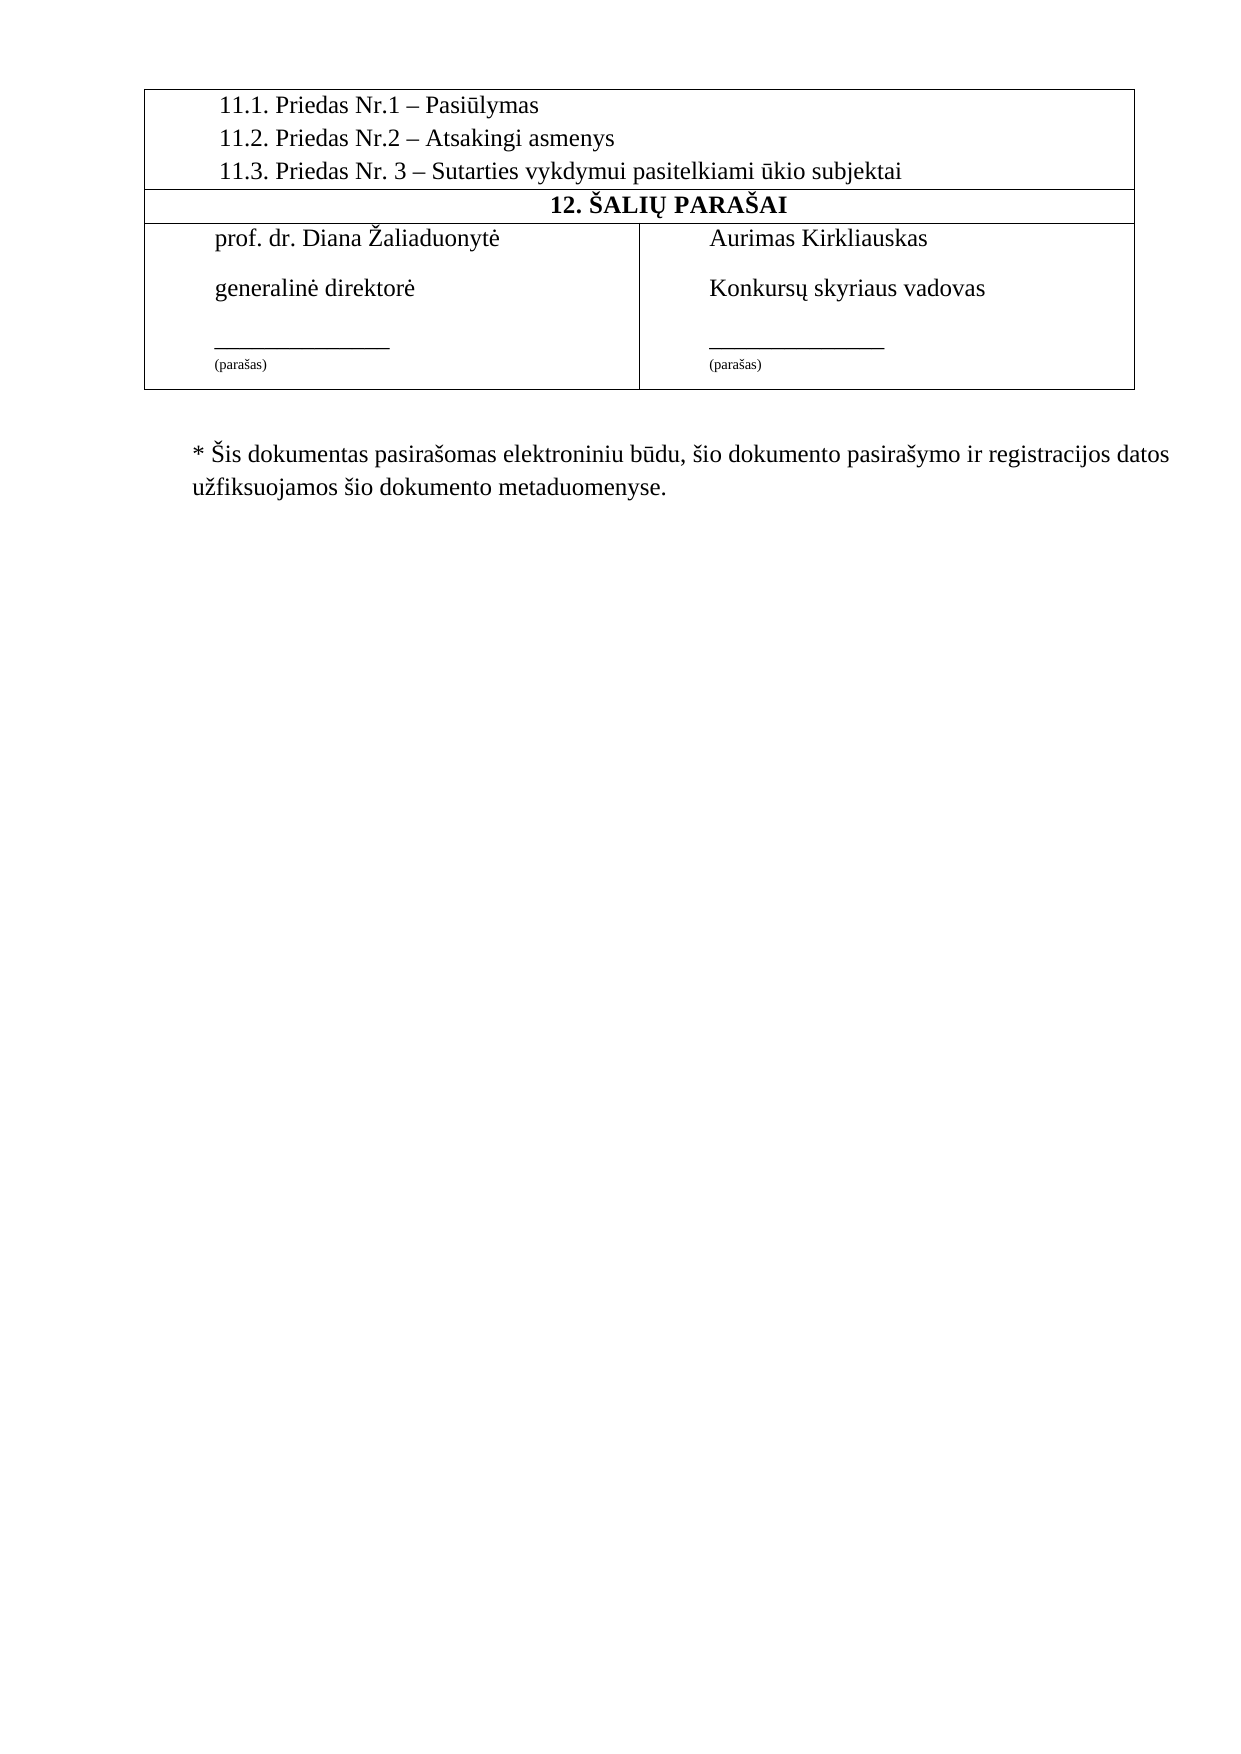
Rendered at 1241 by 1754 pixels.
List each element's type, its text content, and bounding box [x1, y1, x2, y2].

table_cell Aurimas Kirkliauskas Konkursų skyriaus vadovas ______________ (parašas) [640, 224, 1134, 388]
text * Šis dokumentas pasirašomas elektroniniu būdu, šio dokumento pasirašymo ir registracijos datos užfiksuojamos šio dokumento metaduomenyse. [192, 439, 1181, 501]
table_cell 11.1. Priedas Nr.1 – Pasiūlymas 11.2. Priedas Nr.2 – Atsakingi asmenys 11.3. Priedas Nr. 3 – Sutarties vykdymui pasitelkiami ūkio subjektai [145, 90, 1134, 189]
table_cell prof. dr. Diana Žaliaduonytė generalinė direktorė ______________ (parašas) [145, 224, 639, 388]
table_cell 12. ŠALIŲ PARAŠAI [145, 190, 1134, 222]
